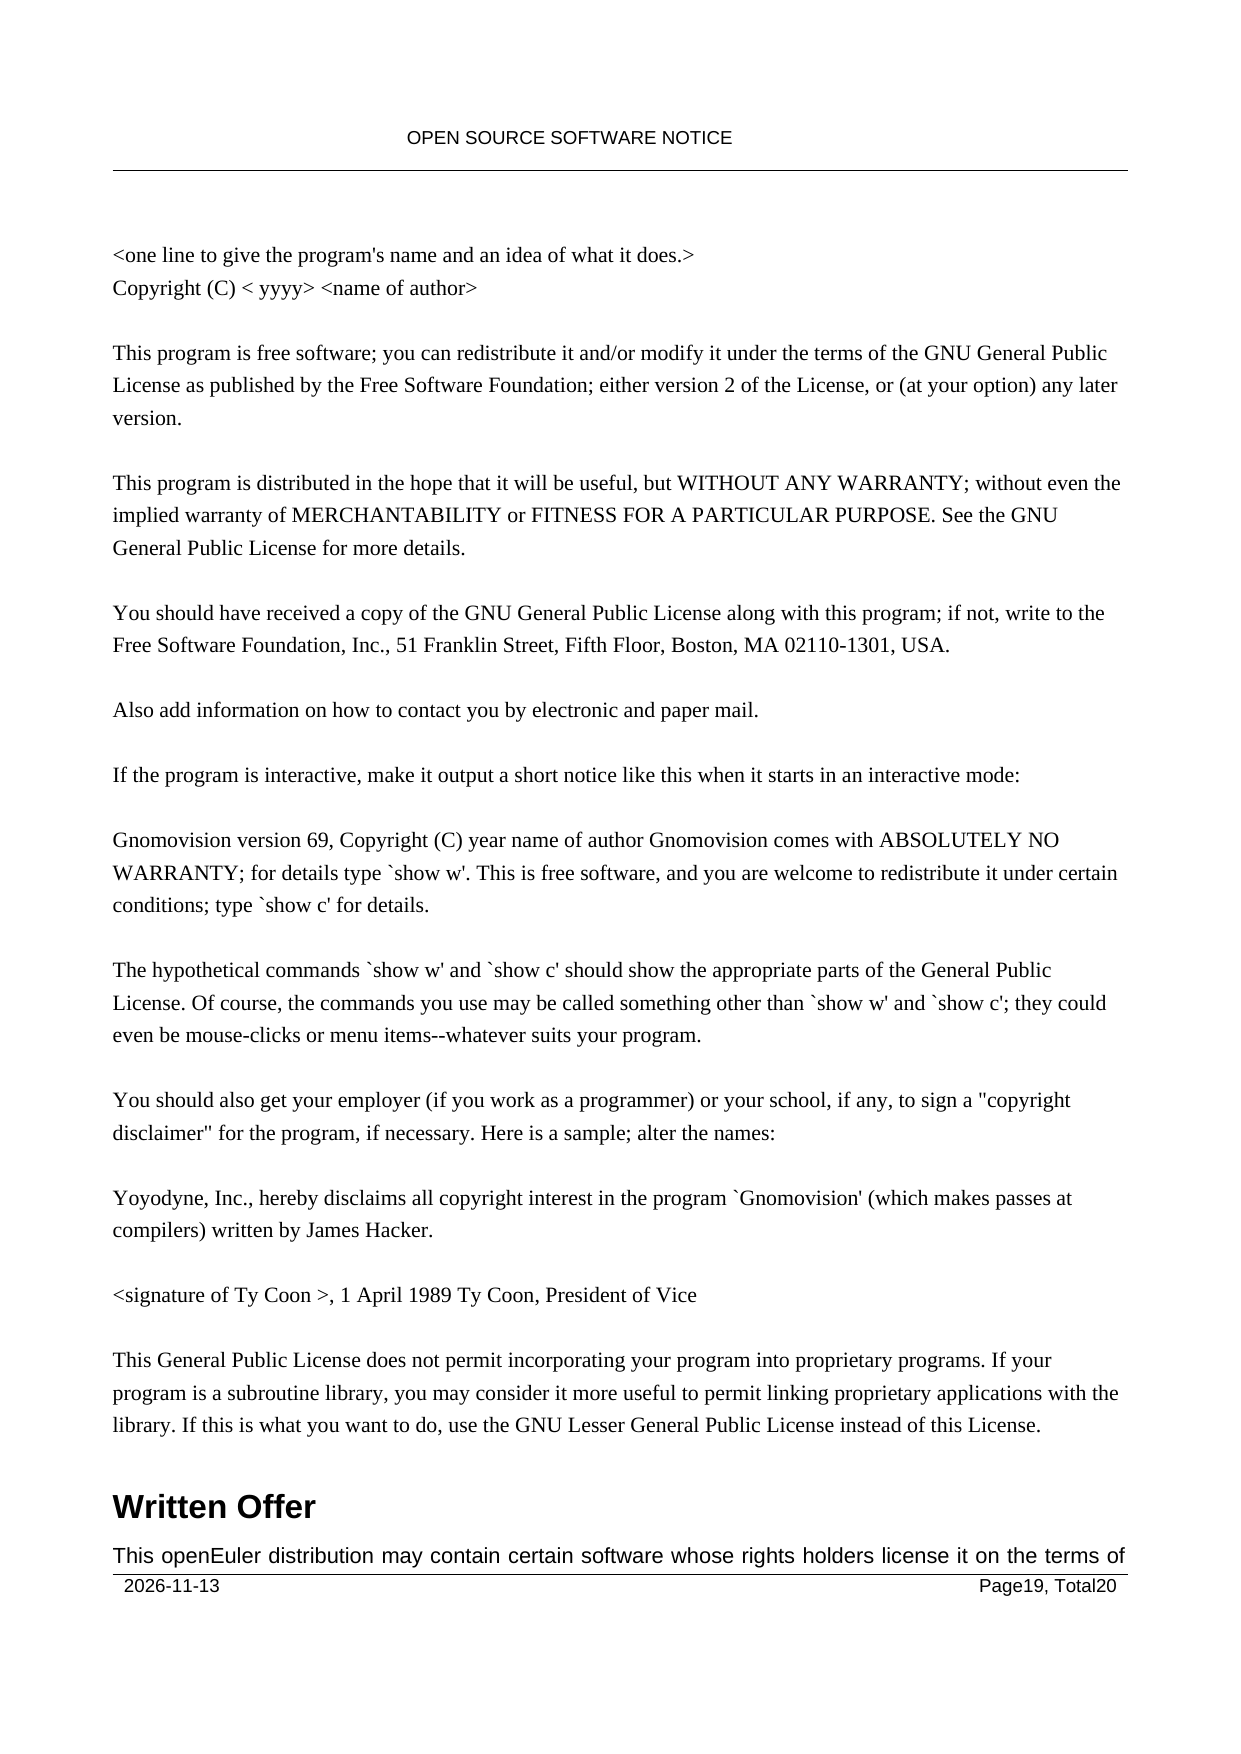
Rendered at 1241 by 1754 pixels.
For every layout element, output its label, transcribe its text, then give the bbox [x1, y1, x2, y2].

text Yoyodyne, Inc., hereby disclaims all copyright interest in the program `Gnomovision' (which makes passes at compilers) written by James Hacker. [112, 1181, 1128, 1246]
text The hypothetical commands `show w' and `show c' should show the appropriate parts of the General Public License. Of course, the commands you use may be called something other than `show w' and `show c'; they could even be mouse-clicks or menu items--whatever suits your program. [112, 954, 1128, 1051]
text Also add information on how to contact you by electronic and paper mail. [112, 694, 1128, 726]
text Gnomovision version 69, Copyright (C) year name of author Gnomovision comes with ABSOLUTELY NO WARRANTY; for details type `show w'. This is free software, and you are welcome to redistribute it under certain conditions; type `show c' for details. [112, 824, 1128, 921]
text This program is distributed in the hope that it will be useful, but WITHOUT ANY WARRANTY; without even the implied warranty of MERCHANTABILITY or FITNESS FOR A PARTICULAR PURPOSE. See the GNU General Public License for more details. [112, 466, 1128, 564]
text You should have received a copy of the GNU General Public License along with this program; if not, write to the Free Software Foundation, Inc., 51 Franklin Street, Fifth Floor, Boston, MA 02110-1301, USA. [112, 596, 1128, 661]
text This program is free software; you can redistribute it and/or modify it under the terms of the GNU General Public License as published by the Free Software Foundation; either version 2 of the License, or (at your option) any later version. [112, 336, 1128, 434]
text Written Offer [112, 1474, 1128, 1539]
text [112, 1539, 1128, 1571]
text This General Public License does not permit incorporating your program into proprietary programs. If your program is a subroutine library, you may consider it more useful to permit linking proprietary applications with the library. If this is what you want to do, use the GNU Lesser General Public License instead of this License. [112, 1344, 1128, 1441]
text If the program is interactive, make it output a short notice like this when it starts in an interactive mode: [112, 759, 1128, 791]
text You should also get your employer (if you work as a programmer) or your school, if any, to sign a "copyright disclaimer" for the program, if necessary. Here is a sample; alter the names: [112, 1084, 1128, 1149]
text <signature of Ty Coon >, 1 April 1989 Ty Coon, President of Vice [112, 1279, 1128, 1311]
text Copyright (C) < yyyy> <name of author> [112, 271, 1128, 304]
text <one line to give the program's name and an idea of what it does.> [112, 239, 1128, 271]
